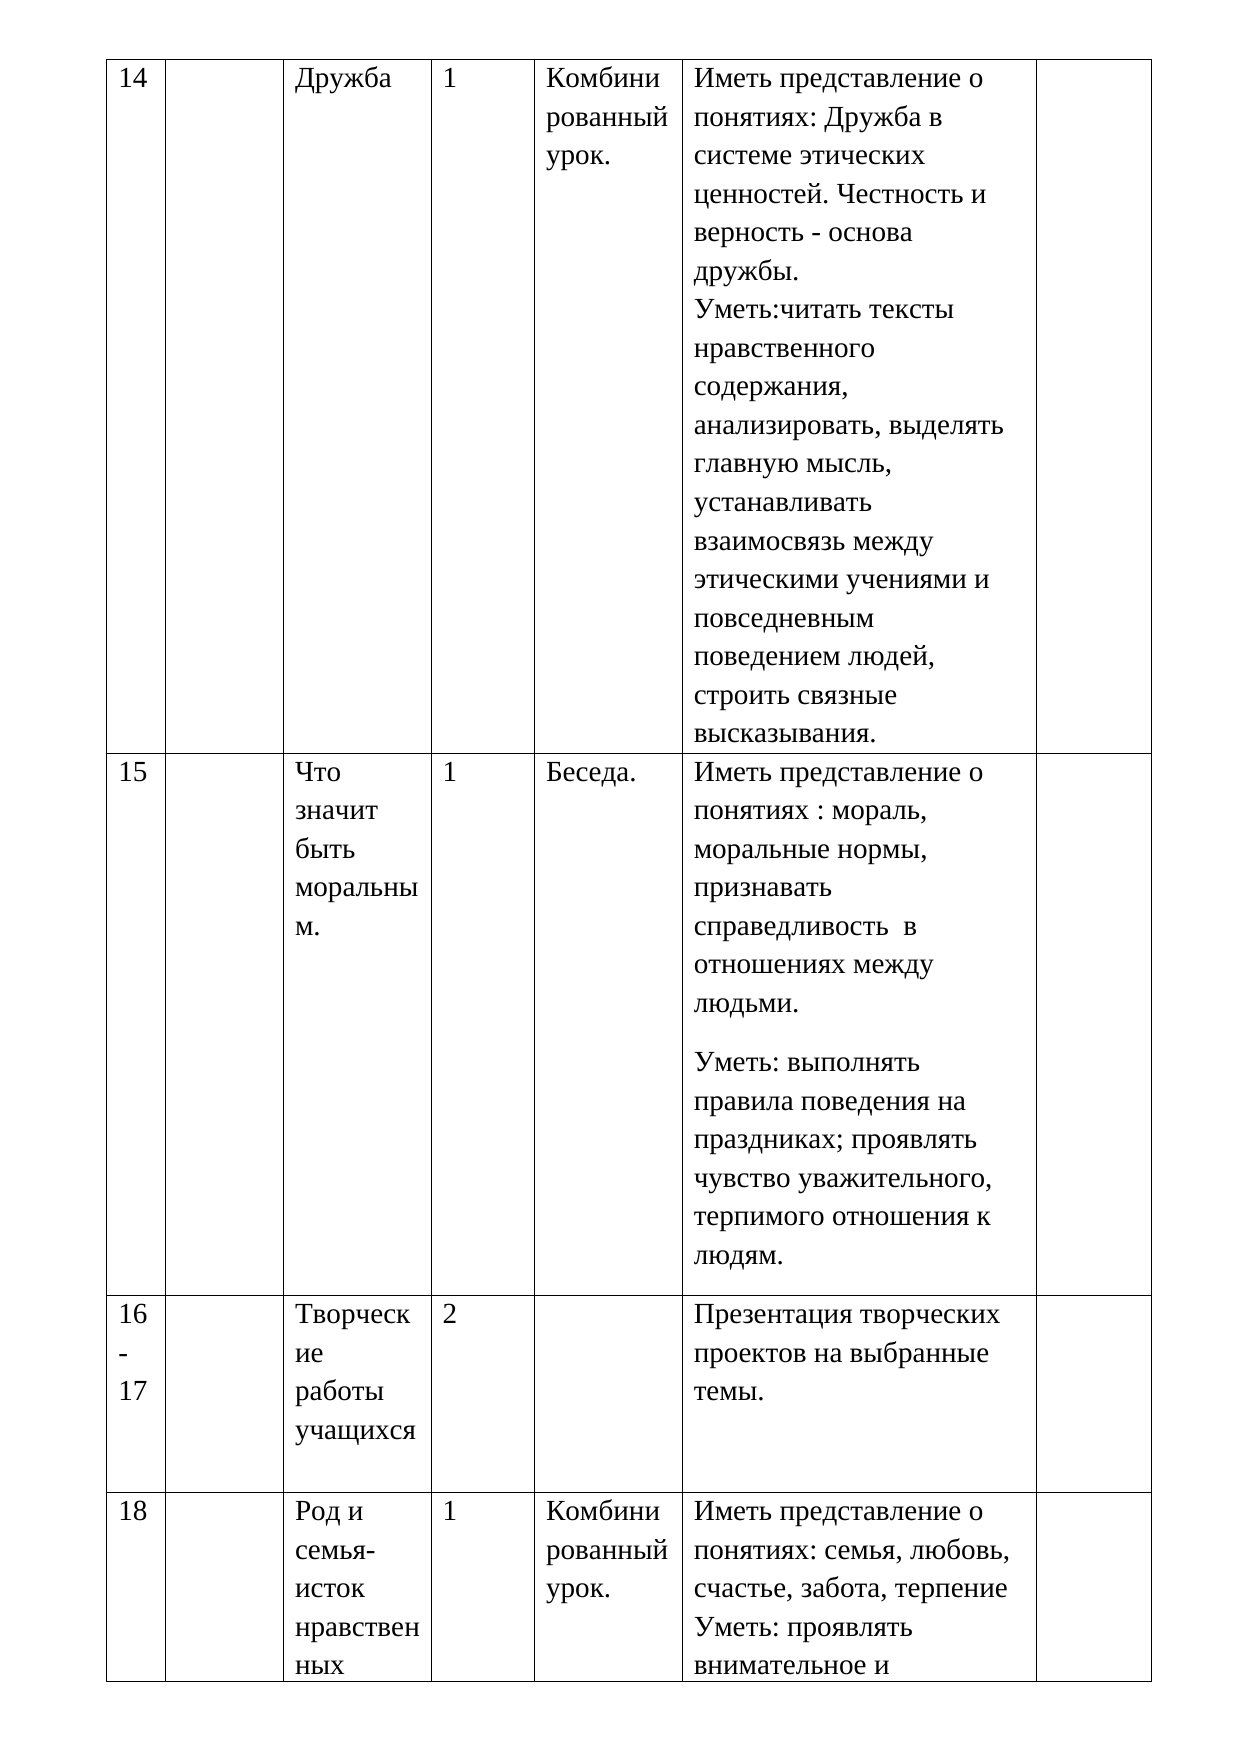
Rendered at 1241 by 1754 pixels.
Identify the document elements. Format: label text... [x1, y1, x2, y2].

table_cell [166, 1296, 283, 1492]
table_cell Презентация творческих проектов на выбранные темы. [683, 1296, 1036, 1492]
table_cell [284, 1493, 431, 1681]
table_cell [535, 1296, 682, 1492]
table_cell 16-17 [107, 1296, 165, 1492]
table_cell 1 [432, 754, 534, 1295]
table_cell [1037, 754, 1151, 1295]
table_cell [1037, 1493, 1151, 1681]
table_cell 1 [432, 1493, 534, 1681]
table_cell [683, 1493, 1036, 1681]
table_cell [1037, 60, 1151, 753]
table_cell Комбинированный урок. [535, 60, 682, 753]
table_cell [166, 754, 283, 1295]
table_cell 15 [107, 754, 165, 1295]
table_cell [166, 60, 283, 753]
table_cell Что значит быть моральным. [284, 754, 431, 1295]
table_cell Дружба [284, 60, 431, 753]
table_cell 2 [432, 1296, 534, 1492]
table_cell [535, 1493, 682, 1681]
table_cell 14 [107, 60, 165, 753]
table_cell Иметь представление о понятиях : мораль, моральные нормы, признавать справедливость в отношениях между людьми. Уметь: выполнять правила поведения на праздниках; проявлять чувство уважительного, терпимого отношения к людям. [683, 754, 1036, 1295]
table_cell 18 [107, 1493, 165, 1681]
table_cell 1 [432, 60, 534, 753]
table_cell [1037, 1296, 1151, 1492]
table_cell Иметь представление о понятиях: Дружба в системе этических ценностей. Честность и верность - основа дружбы. Уметь:читать тексты нравственного содержания, анализировать, выделять главную мысль, устанавливать взаимосвязь между этическими учениями и повседневным поведением людей, строить связные высказывания. [683, 60, 1036, 753]
table_cell [166, 1493, 283, 1681]
table_cell Беседа. [535, 754, 682, 1295]
table_cell Творческие работы учащихся [284, 1296, 431, 1492]
